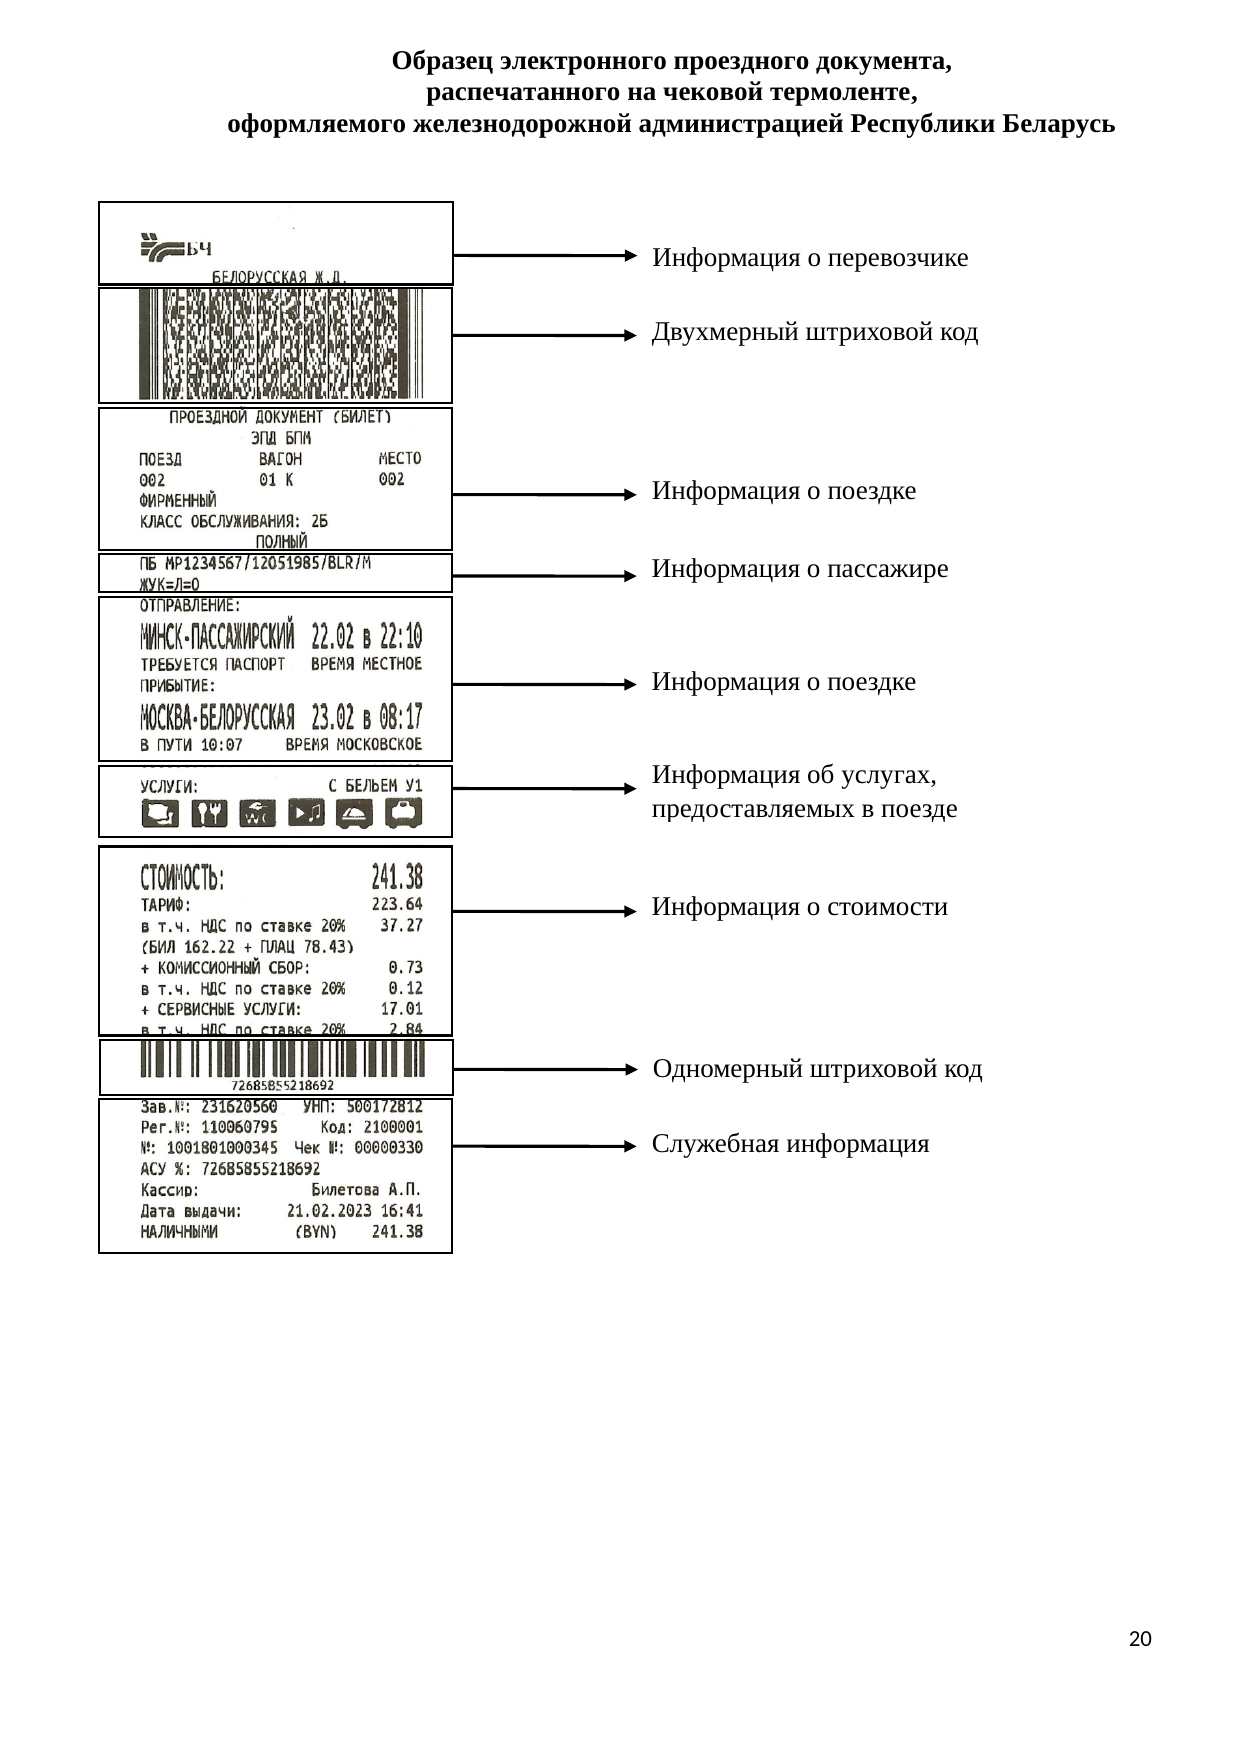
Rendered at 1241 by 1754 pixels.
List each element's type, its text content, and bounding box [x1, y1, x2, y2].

picture [118, 1100, 435, 1252]
picture [118, 409, 435, 549]
text Образец электронного проездного документа, [118, 44, 1152, 76]
picture [118, 555, 435, 591]
text оформляемого железнодорожной администрацией Республики Беларусь [118, 107, 1152, 138]
picture [118, 289, 435, 402]
picture [118, 1041, 435, 1094]
picture [118, 848, 435, 1034]
text распечатанного на чековой термоленте, [118, 76, 1152, 107]
picture [118, 598, 435, 760]
picture [118, 203, 435, 283]
picture [118, 838, 435, 845]
picture [118, 1254, 435, 1259]
picture [118, 767, 435, 836]
